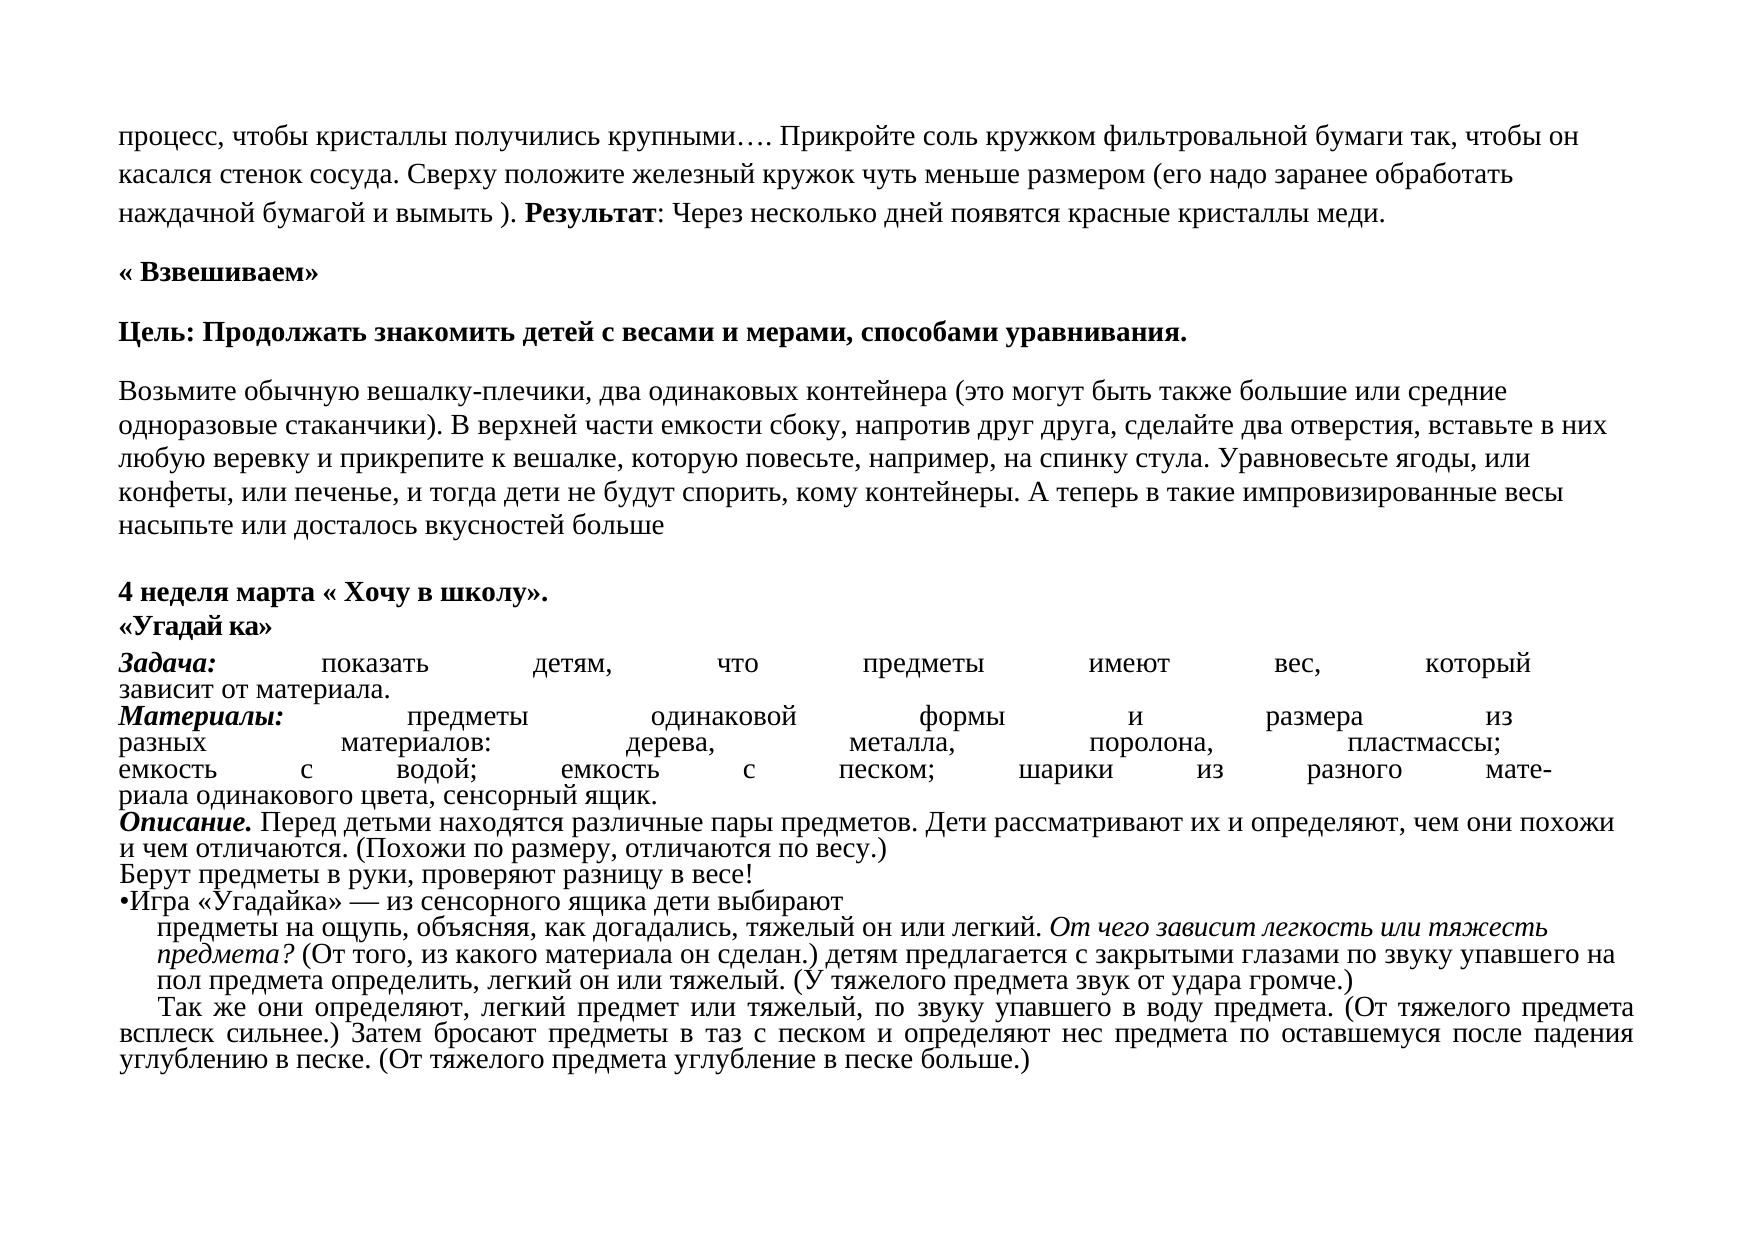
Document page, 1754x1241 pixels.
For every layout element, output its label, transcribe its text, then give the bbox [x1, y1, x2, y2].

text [118, 118, 1636, 229]
text Описание. Перед детьми находятся различные пары предметов. Дети рассматривают их и определяют, чем они похожи и чем отличаются. (Похожи по размеру, отличаются по весу.) Берут предметы в руки, проверяют разницу в весе! [119, 810, 1636, 889]
text Задача: показать детям, что предметы имеют вес, который зависит от материала. [119, 651, 1636, 704]
text Возьмите обычную вешалку-плечики, два одинаковых контейнера (это могут быть также большие или средние одноразовые стаканчики). В верхней части емкости сбоку, напротив друг друга, сделайте два отверстия, вставьте в них любую веревку и прикрепите к вешалке, которую повесьте, например, на спинку стула. Уравновесьте ягоды, или конфеты, или печенье, и тогда дети не будут спорить, кому контейнеры. А теперь в такие импровизированные весы насыпьте или досталось вкусностей больше [118, 373, 1636, 541]
text « Взвешиваем» [118, 254, 1636, 288]
text •Игра «Угадайка» — из сенсорного ящика дети выбирают предметы на ощупь, объясняя, как догадались, тяжелый он или легкий. От чего зависит легкость или тяжесть предмета? (От того, из какого материала он сделан.) детям предлагается с закрытыми глазами по звуку упавшего на пол предмета определить, легкий он или тяжелый. (У тяжелого предмета звук от удара громче.) [119, 889, 1636, 995]
text Материалы: предметы одинаковой формы и размера из разных материалов: дерева, металла, поролона, пластмассы; емкость с водой; емкость с песком; шарики из разного мате- риала одинакового цвета, сенсорный ящик. [118, 704, 1636, 810]
text Цель: Продолжать знакомить детей с весами и мерами, способами уравнивания. [118, 314, 1636, 347]
text «Угадай ка» [118, 608, 1636, 642]
text 4 неделя марта « Хочу в школу». [118, 574, 1636, 608]
text Так же они определяют, легкий предмет или тяжелый, по звуку упавшего в воду предмета. (От тяжелого предмета всплеск сильнее.) Затем бросают предметы в таз с песком и определяют нес предмета по оставшемуся после падения углублению в песке. (От тяжелого предмета углубление в песке больше.) [119, 995, 1635, 1073]
